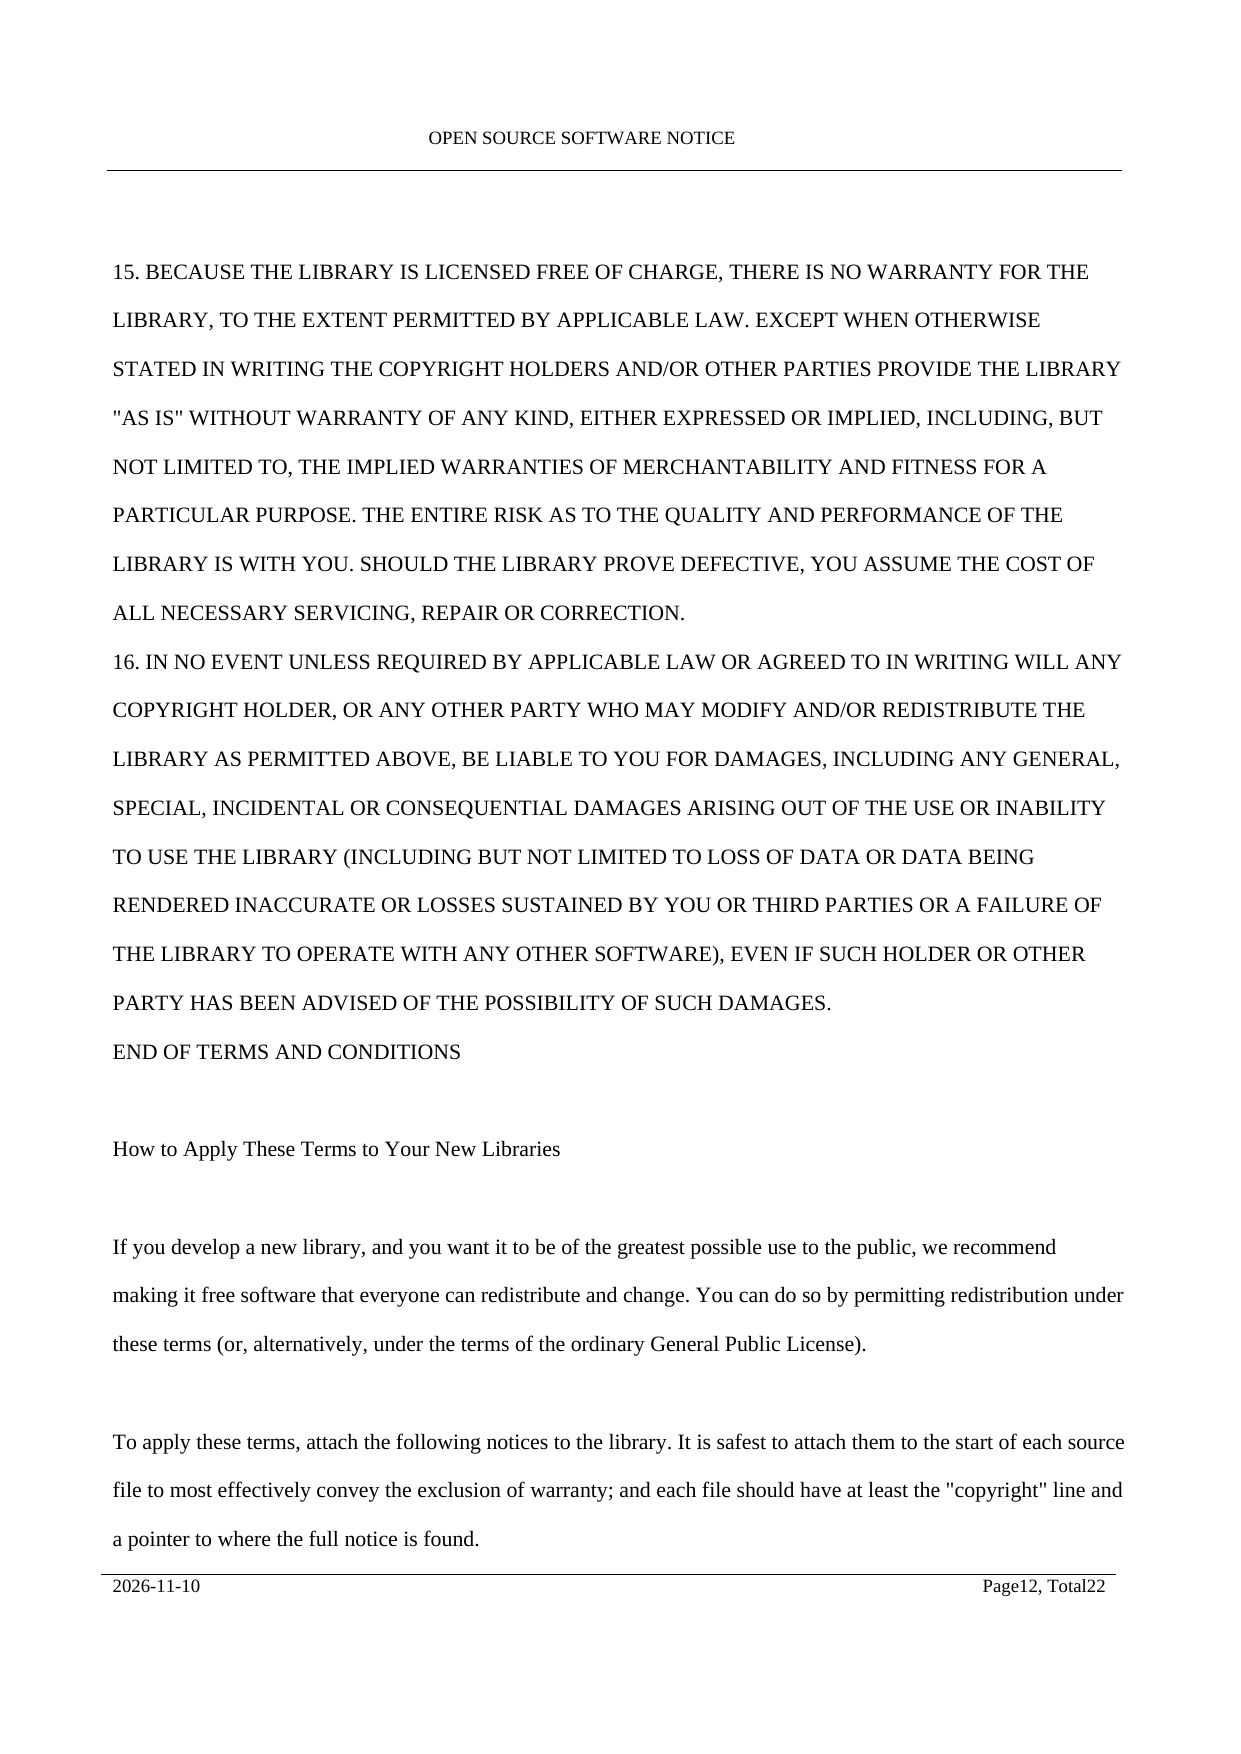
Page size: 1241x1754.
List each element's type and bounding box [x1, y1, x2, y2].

text [112, 206, 1128, 1555]
